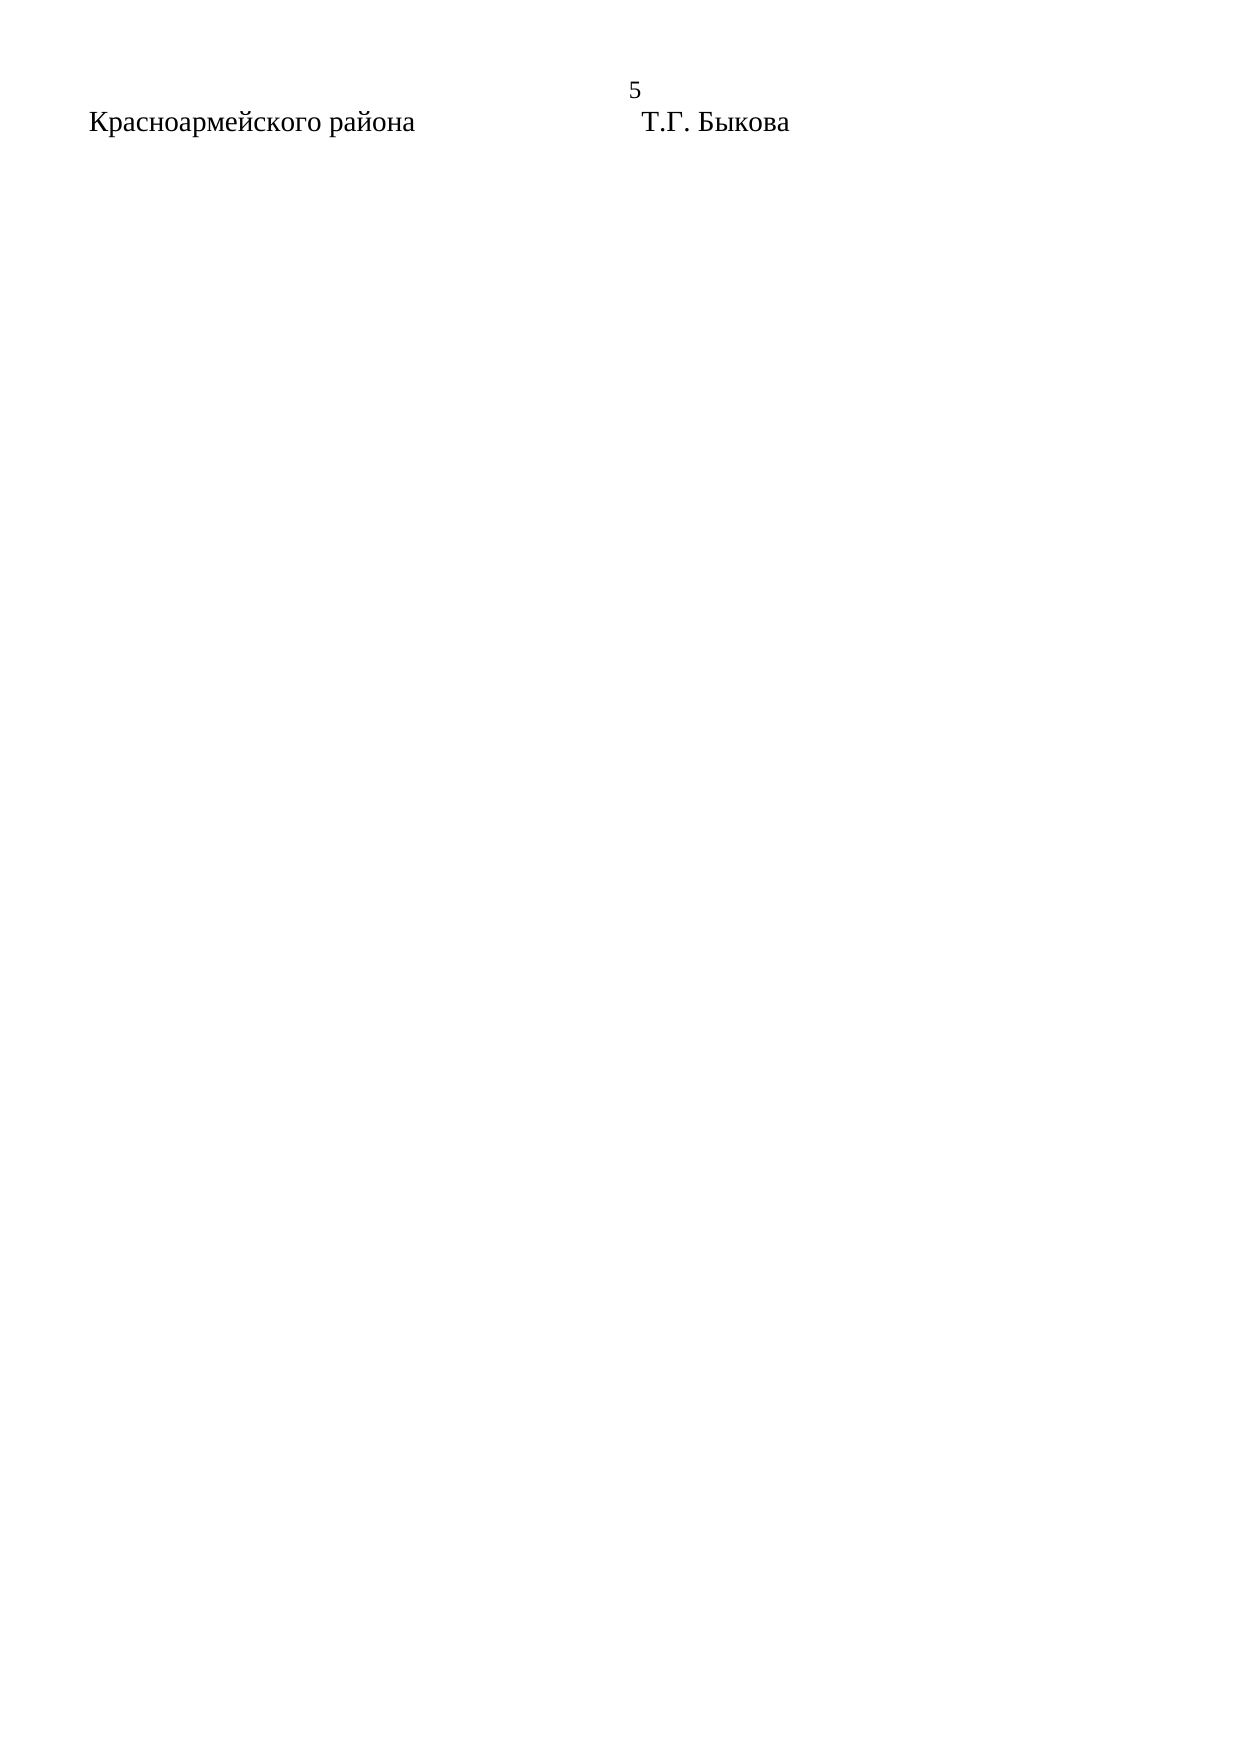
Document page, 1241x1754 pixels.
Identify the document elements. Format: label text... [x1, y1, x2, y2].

text Красноармейского района Т.Г. Быкова [89, 104, 1181, 137]
